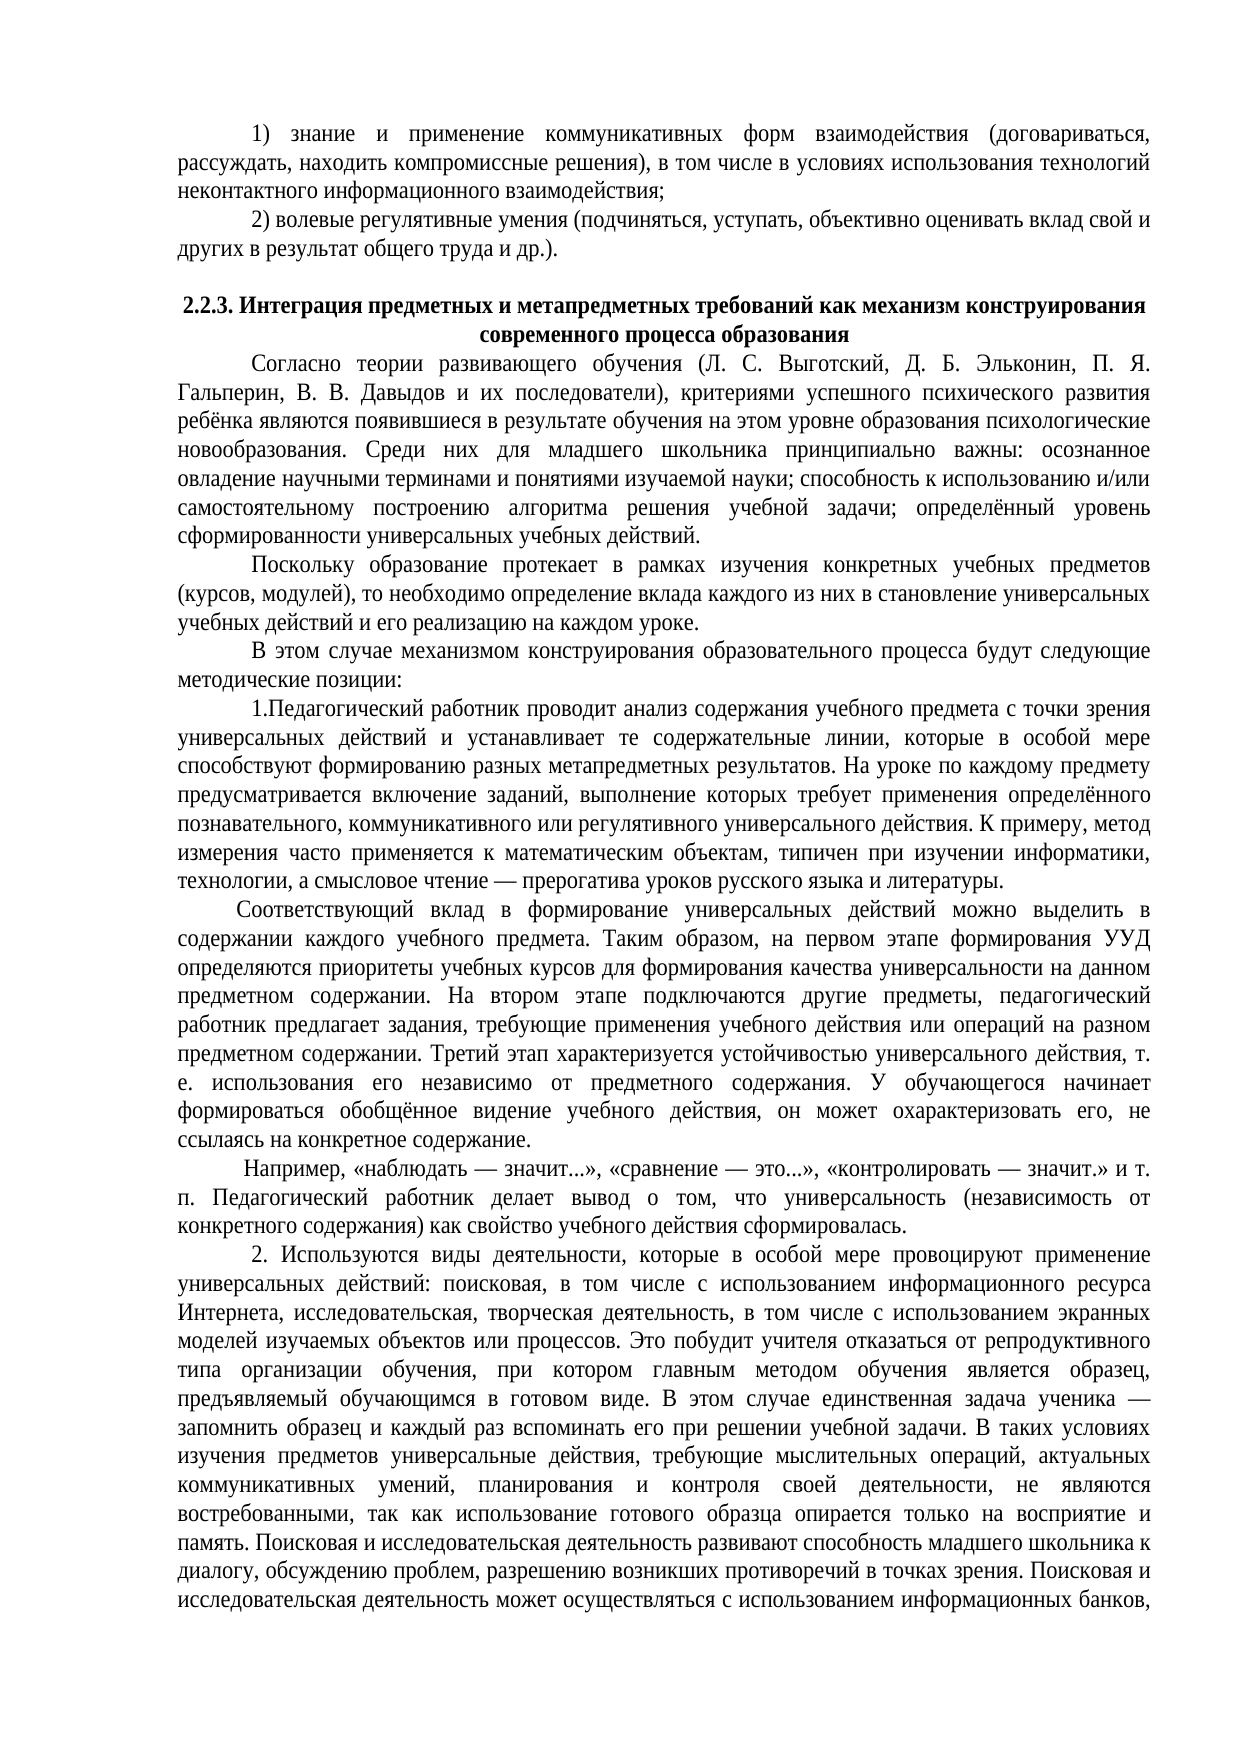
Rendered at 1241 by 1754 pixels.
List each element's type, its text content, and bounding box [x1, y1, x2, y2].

text Например, «наблюдать — значит...», «сравнение — это...», «контролировать — значит.» и т. п. Педагогический работник делает вывод о том, что универсальность (независимость от конкретного содержания) как свойство учебного действия сформировалась. [177, 1153, 1152, 1239]
text 2) волевые регулятивные умения (подчиняться, уступать, объективно оценивать вклад свой и других в результат общего труда и др.). [177, 204, 1152, 262]
text 1) знание и применение коммуникативных форм взаимодействия (договариваться, рассуждать, находить компромиссные решения), в том числе в условиях использования технологий неконтактного информационного взаимодействия; [177, 118, 1152, 204]
text Согласно теории развивающего обучения (Л. С. Выготский, Д. Б. Эльконин, П. Я. Гальперин, В. В. Давыдов и их последователи), критериями успешного психического развития ребёнка являются появившиеся в результате обучения на этом уровне образования психологические новообразования. Среди них для младшего школьника принципиально важны: осознанное овладение научными терминами и понятиями изучаемой науки; способность к использованию и/или самостоятельному построению алгоритма решения учебной задачи; определённый уровень сформированности универсальных учебных действий. [177, 348, 1152, 549]
text 1.Педагогический работник проводит анализ содержания учебного предмета с точки зрения универсальных действий и устанавливает те содержательные линии, которые в особой мере способствуют формированию разных метапредметных результатов. На уроке по каждому предмету предусматривается включение заданий, выполнение которых требует применения определённого познавательного, коммуникативного или регулятивного универсального действия. К примеру, метод измерения часто применяется к математическим объектам, типичен при изучении информатики, технологии, а смысловое чтение — прерогатива уроков русского языка и литературы. [177, 693, 1152, 894]
text Соответствующий вклад в формирование универсальных действий можно выделить в содержании каждого учебного предмета. Таким образом, на первом этапе формирования УУД определяются приоритеты учебных курсов для формирования качества универсальности на данном предметном содержании. На втором этапе подключаются другие предметы, педагогический работник предлагает задания, требующие применения учебного действия или операций на разном предметном содержании. Третий этап характеризуется устойчивостью универсального действия, т. е. использования его независимо от предметного содержания. У обучающегося начинает формироваться обобщённое видение учебного действия, он может охарактеризовать его, не ссылаясь на конкретное содержание. [177, 894, 1152, 1153]
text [177, 1239, 1152, 1613]
text 2.2.3. Интеграция предметных и метапредметных требований как механизм конструирования современного процесса образования [177, 291, 1152, 348]
text В этом случае механизмом конструирования образовательного процесса будут следующие методические позиции: [177, 636, 1152, 693]
text Поскольку образование протекает в рамках изучения конкретных учебных предметов (курсов, модулей), то необходимо определение вклада каждого из них в становление универсальных учебных действий и его реализацию на каждом уроке. [177, 549, 1152, 636]
